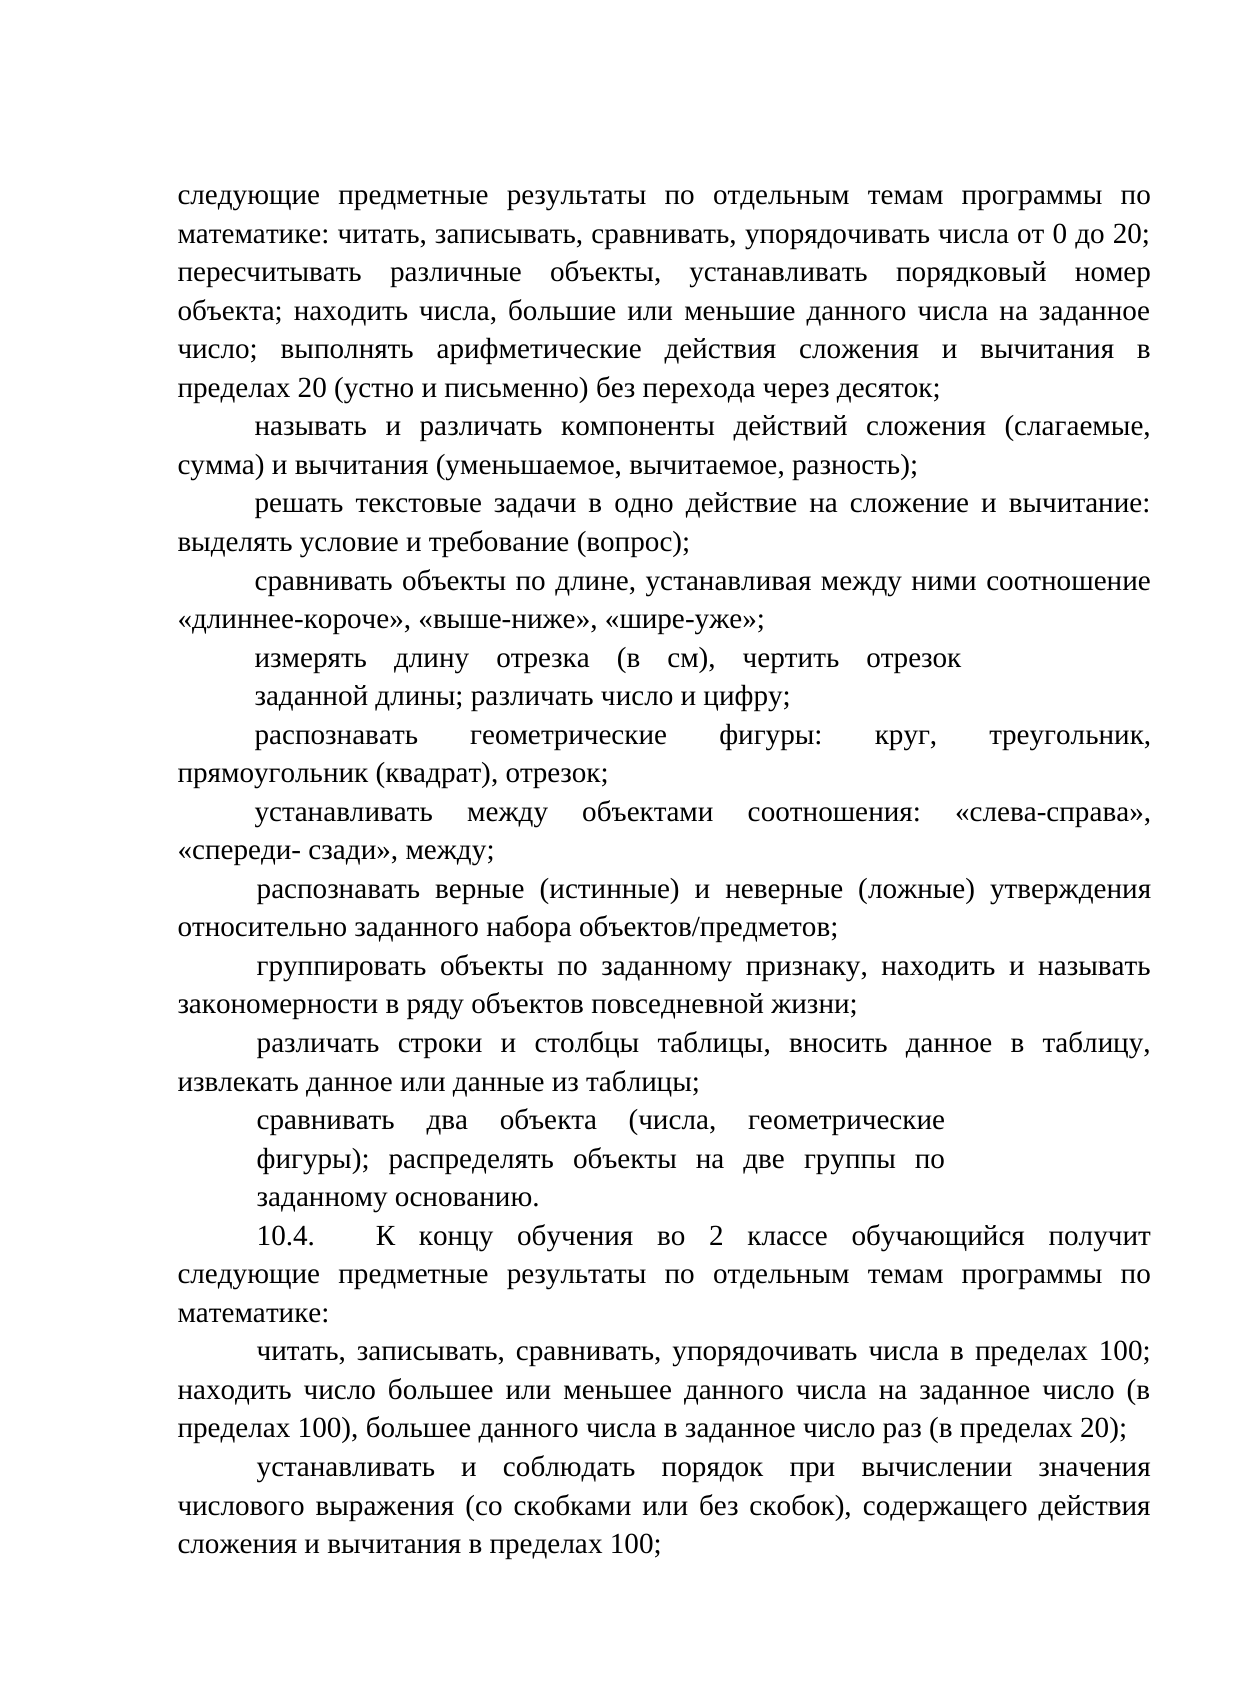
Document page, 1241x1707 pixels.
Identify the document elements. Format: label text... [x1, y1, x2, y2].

text устанавливать и соблюдать порядок при вычислении значения числового выражения (со скобками или без скобок), содержащего действия сложения и вычитания в пределах 100; [177, 1449, 1152, 1560]
text сравнивать объекты по длине, устанавливая между ними соотношение «длиннее-короче», «выше-ниже», «шире-уже»; [177, 563, 1152, 635]
text распознавать геометрические фигуры: круг, треугольник, прямоугольник (квадрат), отрезок; [177, 717, 1152, 789]
text читать, записывать, сравнивать, упорядочивать числа в пределах 100; находить число большее или меньшее данного числа на заданное число (в пределах 100), большее данного числа в заданное число раз (в пределах 20); [177, 1333, 1152, 1444]
text решать текстовые задачи в одно действие на сложение и вычитание: выделять условие и требование (вопрос); [177, 486, 1152, 558]
list К концу обучения во 2 классе обучающийся получит следующие предметные результаты по отдельным темам программы по математике: [177, 1218, 1152, 1328]
text различать строки и столбцы таблицы, вносить данное в таблицу, извлекать данное или данные из таблицы; [177, 1025, 1152, 1097]
text распознавать верные (истинные) и неверные (ложные) утверждения относительно заданного набора объектов/предметов; [177, 871, 1152, 943]
text измерять длину отрезка (в см), чертить отрезок заданной длины; различать число и цифру; [254, 640, 962, 712]
text устанавливать между объектами соотношения: «слева-справа», «спереди- сзади», между; [177, 794, 1152, 866]
text называть и различать компоненты действий сложения (слагаемые, сумма) и вычитания (уменьшаемое, вычитаемое, разность); [177, 408, 1152, 481]
text группировать объекты по заданному признаку, находить и называть закономерности в ряду объектов повседневной жизни; [177, 948, 1152, 1020]
text сравнивать два объекта (числа, геометрические фигуры); распределять объекты на две группы по заданному основанию. [256, 1102, 945, 1213]
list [177, 177, 1152, 403]
